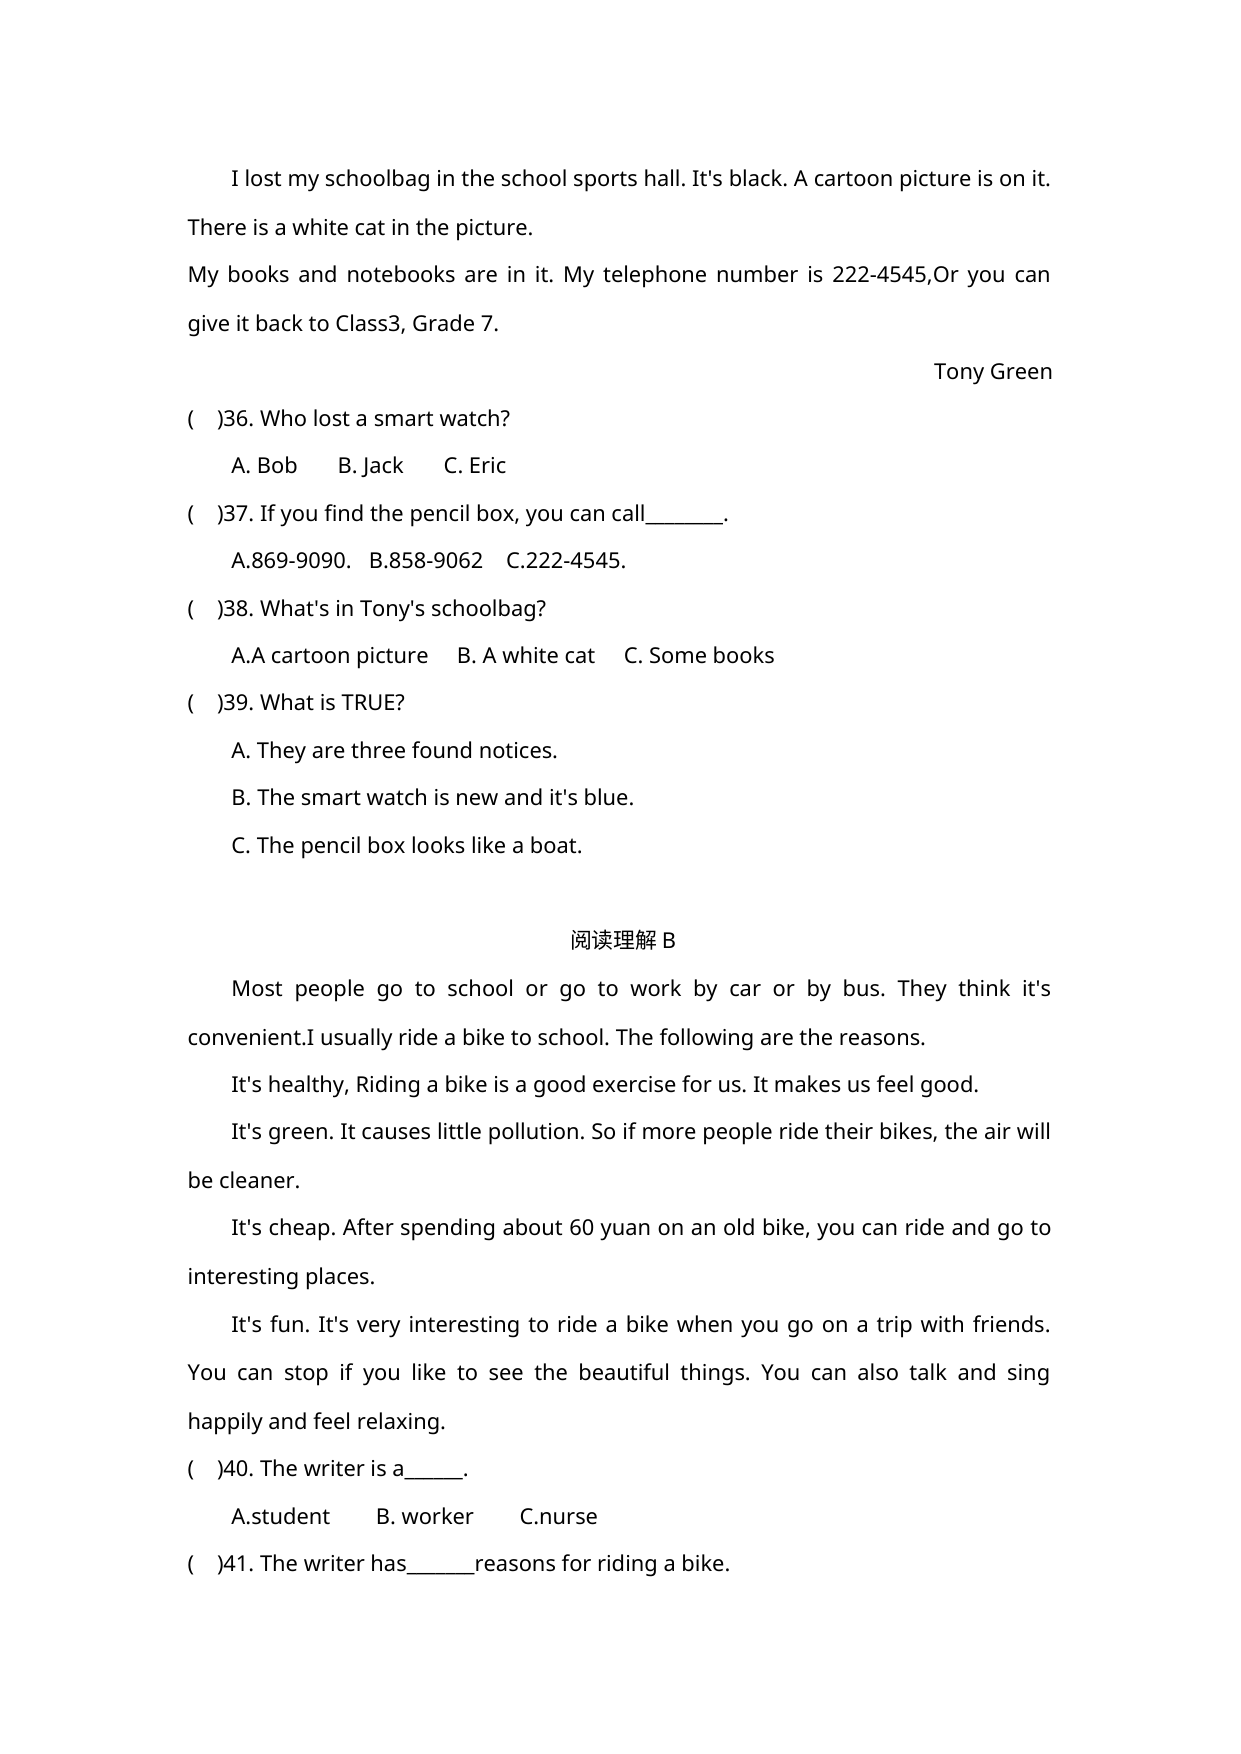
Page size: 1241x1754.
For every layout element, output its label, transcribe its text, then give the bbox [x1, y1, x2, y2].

text A.A cartoon picture B. A white cat C. Some books [187, 639, 1053, 671]
text It's cheap. After spending about 60 yuan on an old bike, you can ride and go to interesting places. [187, 1211, 1053, 1292]
text ( )38. What's in Tony's schoolbag? [187, 591, 1053, 624]
text A. Bob B. Jack C. Eric [187, 449, 1053, 482]
text I lost my schoolbag in the school sports hall. It's black. A cartoon picture is on it. There is a white cat in the picture. [187, 162, 1053, 243]
text My books and notebooks are in it. My telephone number is 222-4545,Or you can give it back to Class3, Grade 7. [187, 258, 1053, 339]
text ( )36. Who lost a smart watch? [187, 402, 1053, 434]
text A.869-9090. B.858-9062 C.222-4545. [187, 544, 1053, 576]
text Tony Green [187, 354, 1053, 387]
text 阅读理解B [187, 923, 1053, 956]
text Most people go to school or go to work by car or by bus. They think it's convenient.I usually ride a bike to school. The following are the reasons. [187, 971, 1053, 1053]
text A. They are three found notices. [187, 733, 1053, 766]
text ( )37. If you find the pencil box, you can call________. [187, 496, 1053, 529]
text ( )40. The writer is a______. [187, 1452, 1053, 1484]
text It's healthy, Riding a bike is a good exercise for us. It makes us feel good. [187, 1067, 1053, 1100]
text C. The pencil box looks like a boat. [187, 828, 1053, 861]
text ( )39. What is TRUE? [187, 686, 1053, 718]
text A.student B. worker C.nurse [187, 1499, 1053, 1532]
text B. The smart watch is new and it's blue. [187, 781, 1053, 813]
text ( )41. The writer has_______reasons for riding a bike. [187, 1547, 1053, 1579]
text It's fun. It's very interesting to ride a bike when you go on a trip with friends. You can stop if you like to see the beautiful things. You can also talk and sing happily and feel relaxing. [187, 1307, 1053, 1437]
text It's green. It causes little pollution. So if more people ride their bikes, the air will be cleaner. [187, 1115, 1053, 1196]
